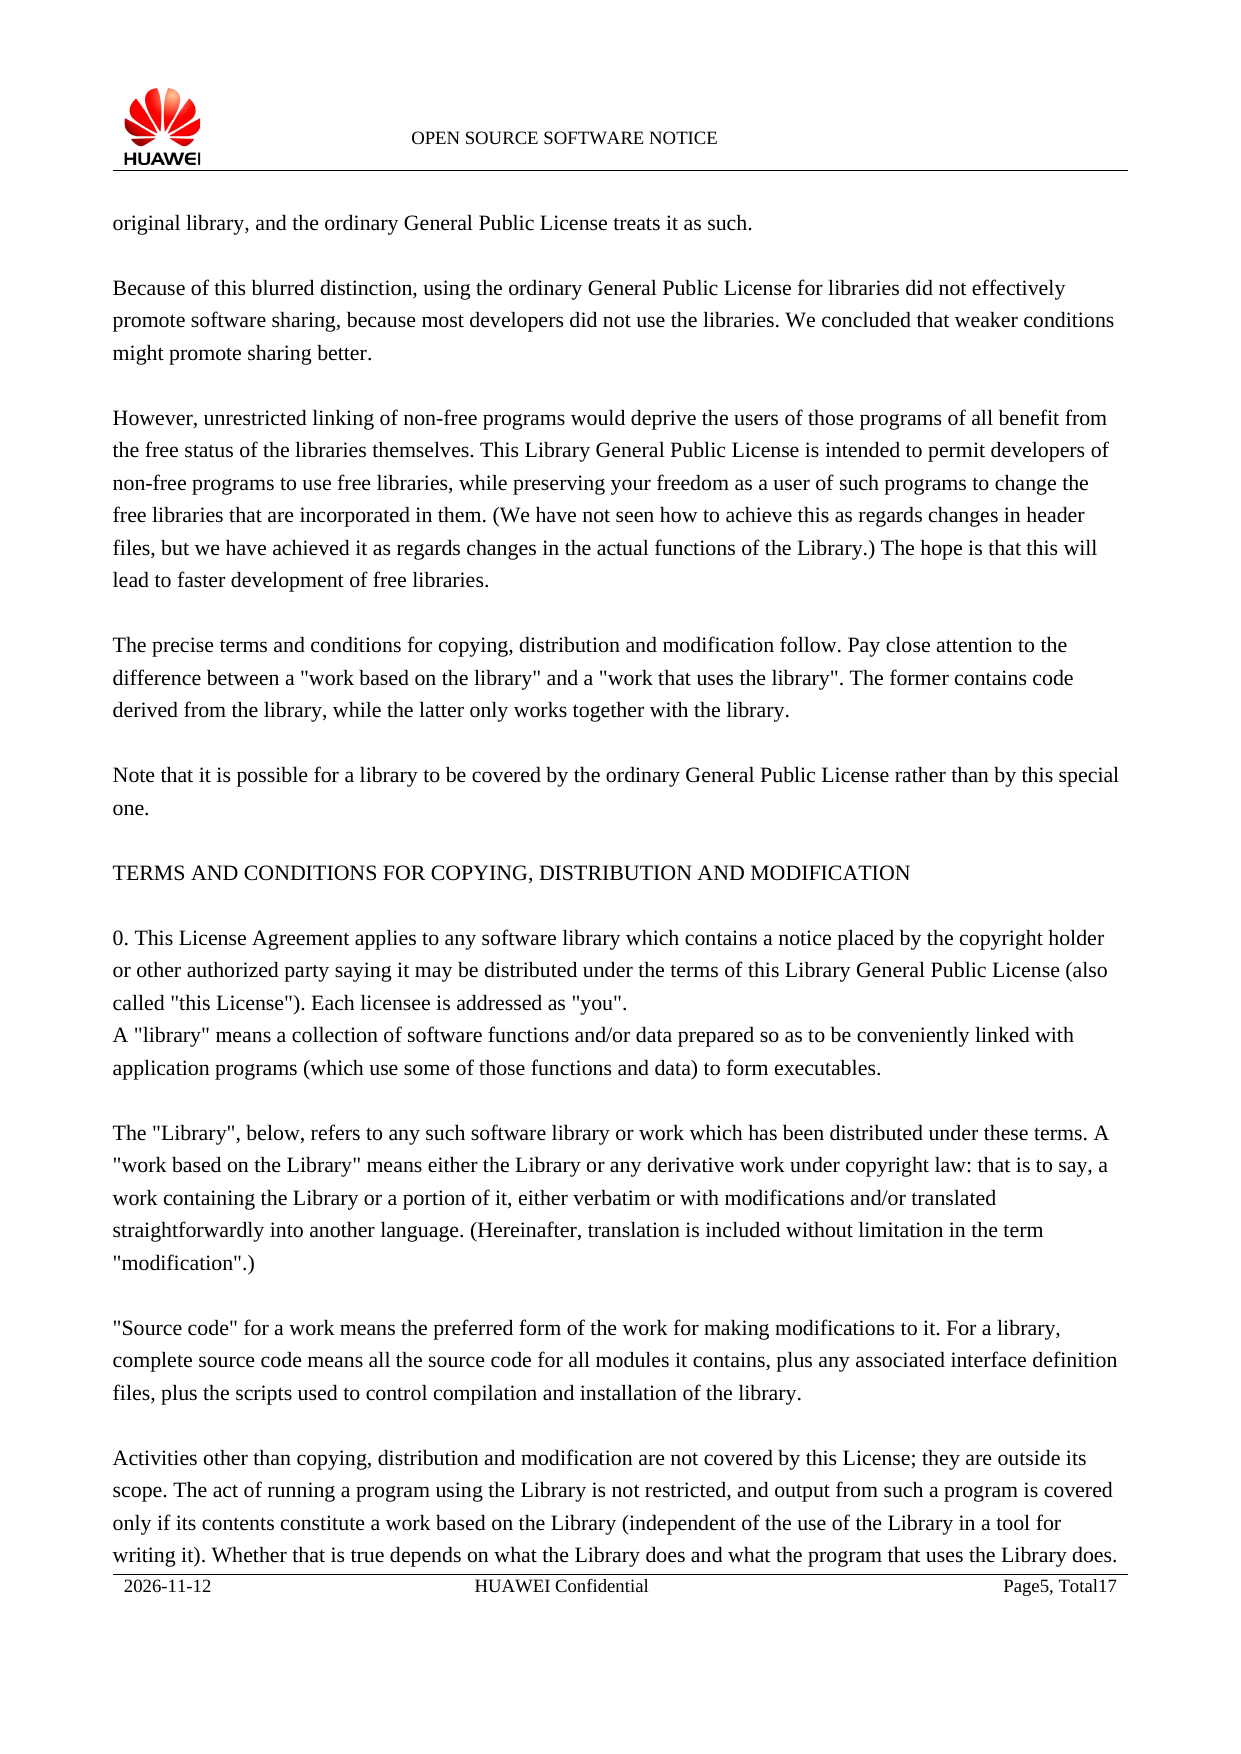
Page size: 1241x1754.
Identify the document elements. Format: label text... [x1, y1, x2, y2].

picture [124, 88, 201, 165]
